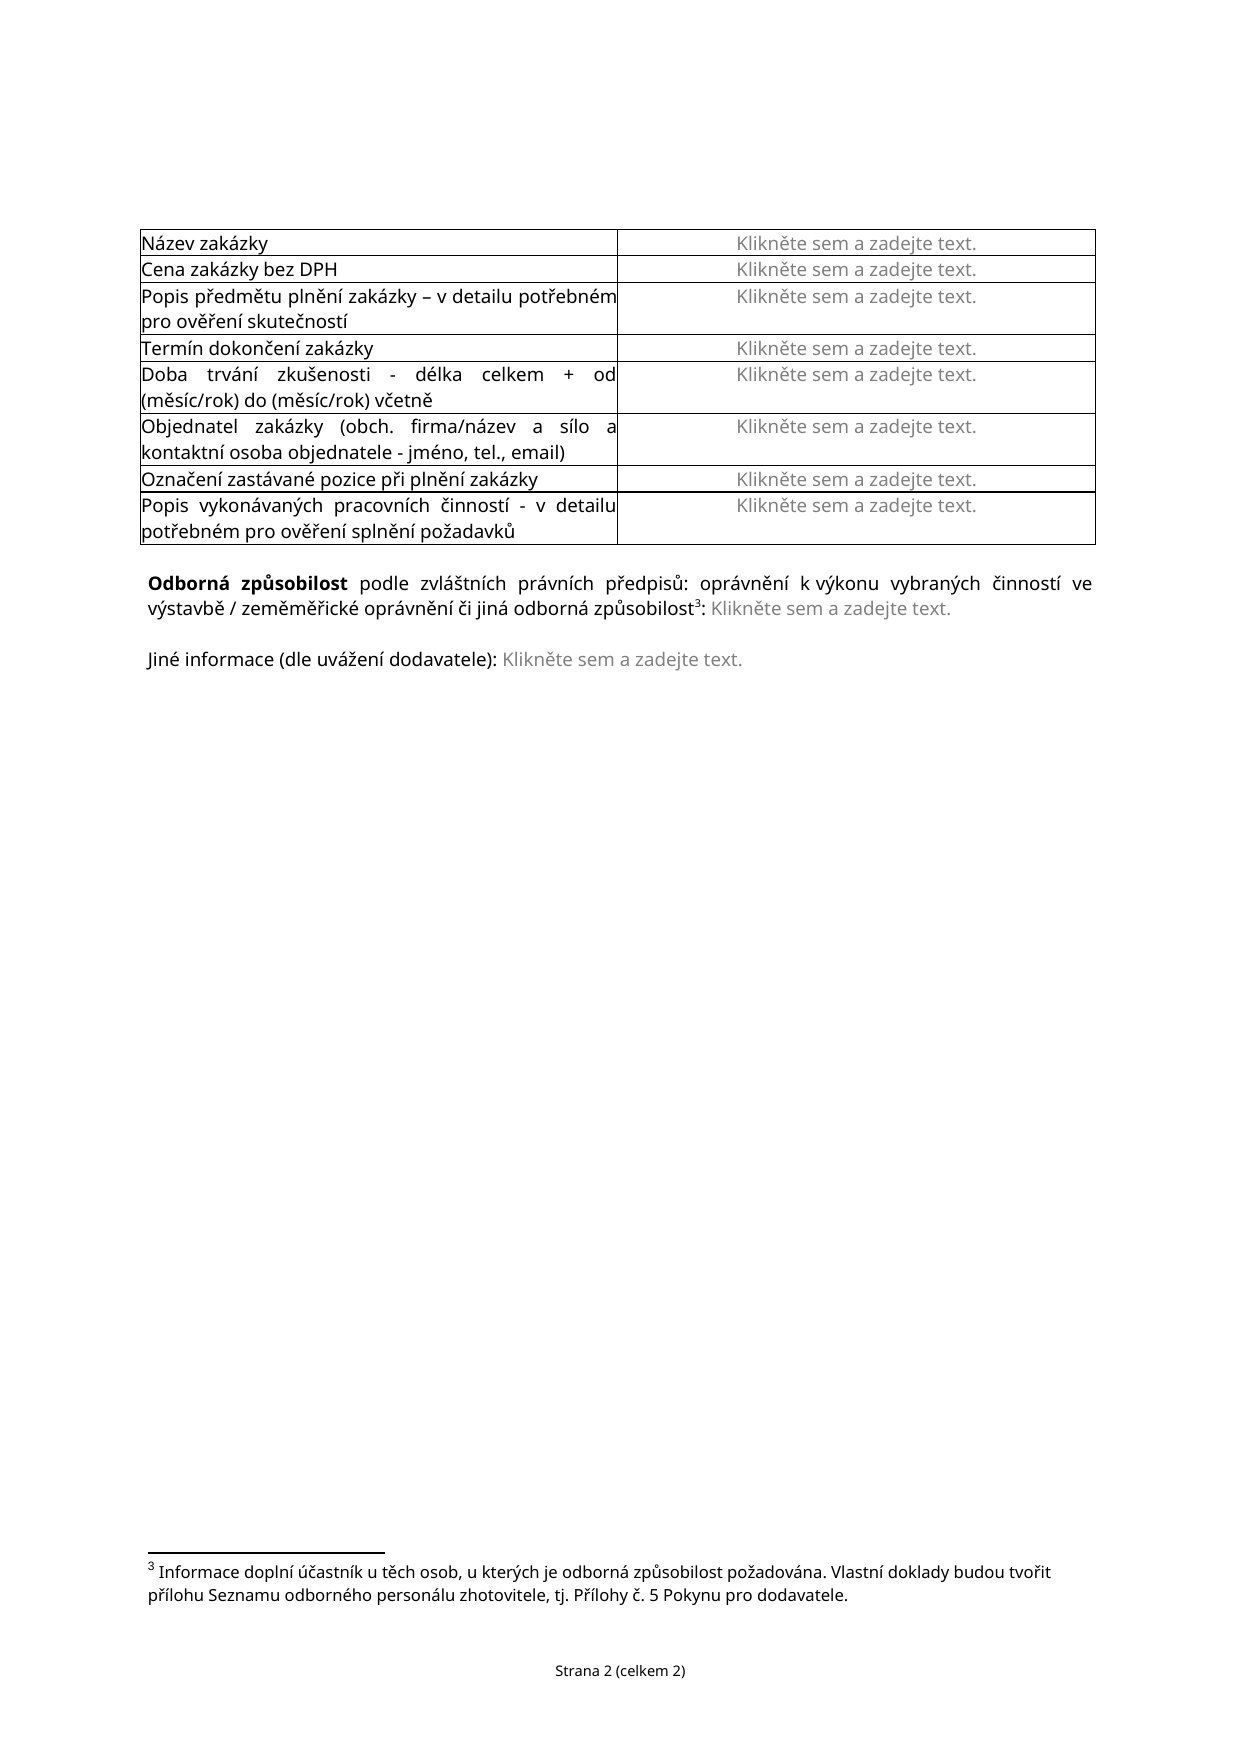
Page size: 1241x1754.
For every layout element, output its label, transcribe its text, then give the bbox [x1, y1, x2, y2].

table_cell Popis předmětu plnění zakázky – v detailu potřebném pro ověření skutečností [141, 283, 617, 334]
table_cell Popis vykonávaných pracovních činností - v detailu potřebném pro ověření splnění požadavků [141, 493, 617, 543]
table_cell [618, 256, 1095, 282]
table_cell [618, 335, 1095, 361]
table_cell Označení zastávané pozice při plnění zakázky [141, 466, 617, 491]
table_cell Doba trvání zkušenosti - délka celkem + od (měsíc/rok) do (měsíc/rok) včetně [141, 362, 617, 413]
table_cell [618, 493, 1095, 543]
table_cell [618, 414, 1095, 465]
text Jiné informace (dle uvážení dodavatele): [148, 647, 1093, 672]
table_cell [618, 362, 1095, 413]
text Odborná způsobilost podle zvláštních právních předpisů: oprávnění k výkonu vybraných činností ve výstavbě / zeměměřické oprávnění či jiná odborná způsobilost: [148, 570, 1093, 621]
table_cell [618, 283, 1095, 334]
table_header [618, 230, 1095, 255]
table_cell Objednatel zakázky (obch. firma/název a sílo a kontaktní osoba objednatele - jméno, tel., email) [141, 414, 617, 465]
table_cell [618, 466, 1095, 491]
table_cell Termín dokončení zakázky [141, 335, 617, 361]
table_header Název zakázky [141, 230, 617, 255]
table_cell Cena zakázky bez DPH [141, 256, 617, 282]
